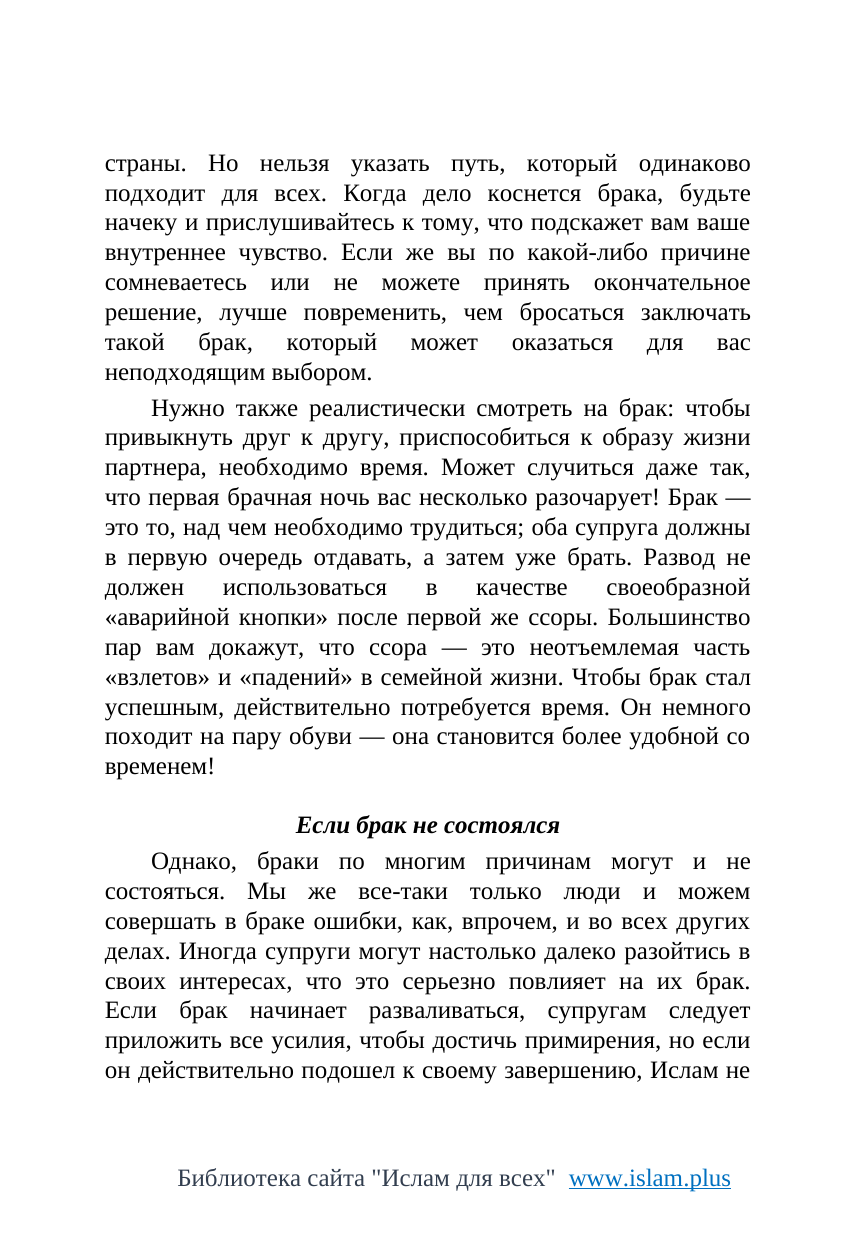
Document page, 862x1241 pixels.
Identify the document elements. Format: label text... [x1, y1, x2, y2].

text Нужно также реалистически смотреть на брак: чтобы привыкнуть друг к другу, приспособиться к образу жизни партнера, необходимо время. Может случиться даже так, что первая брачная ночь вас несколько разочарует! Брак — это то, над чем необходимо трудиться; оба супруга должны в первую очередь отдавать, а затем уже брать. Развод не должен использоваться в качестве своеобразной «аварийной кнопки» после первой же ссоры. Большинство пар вам докажут, что ссора — это неотъемлемая часть «взлетов» и «падений» в семейной жизни. Чтобы брак стал успешным, действительно потребуется время. Он немного походит на пару обуви — она становится более удобной со временем! [104, 393, 751, 780]
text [104, 846, 751, 1084]
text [104, 148, 751, 386]
subtitle Если брак не состоялся [106, 810, 750, 838]
